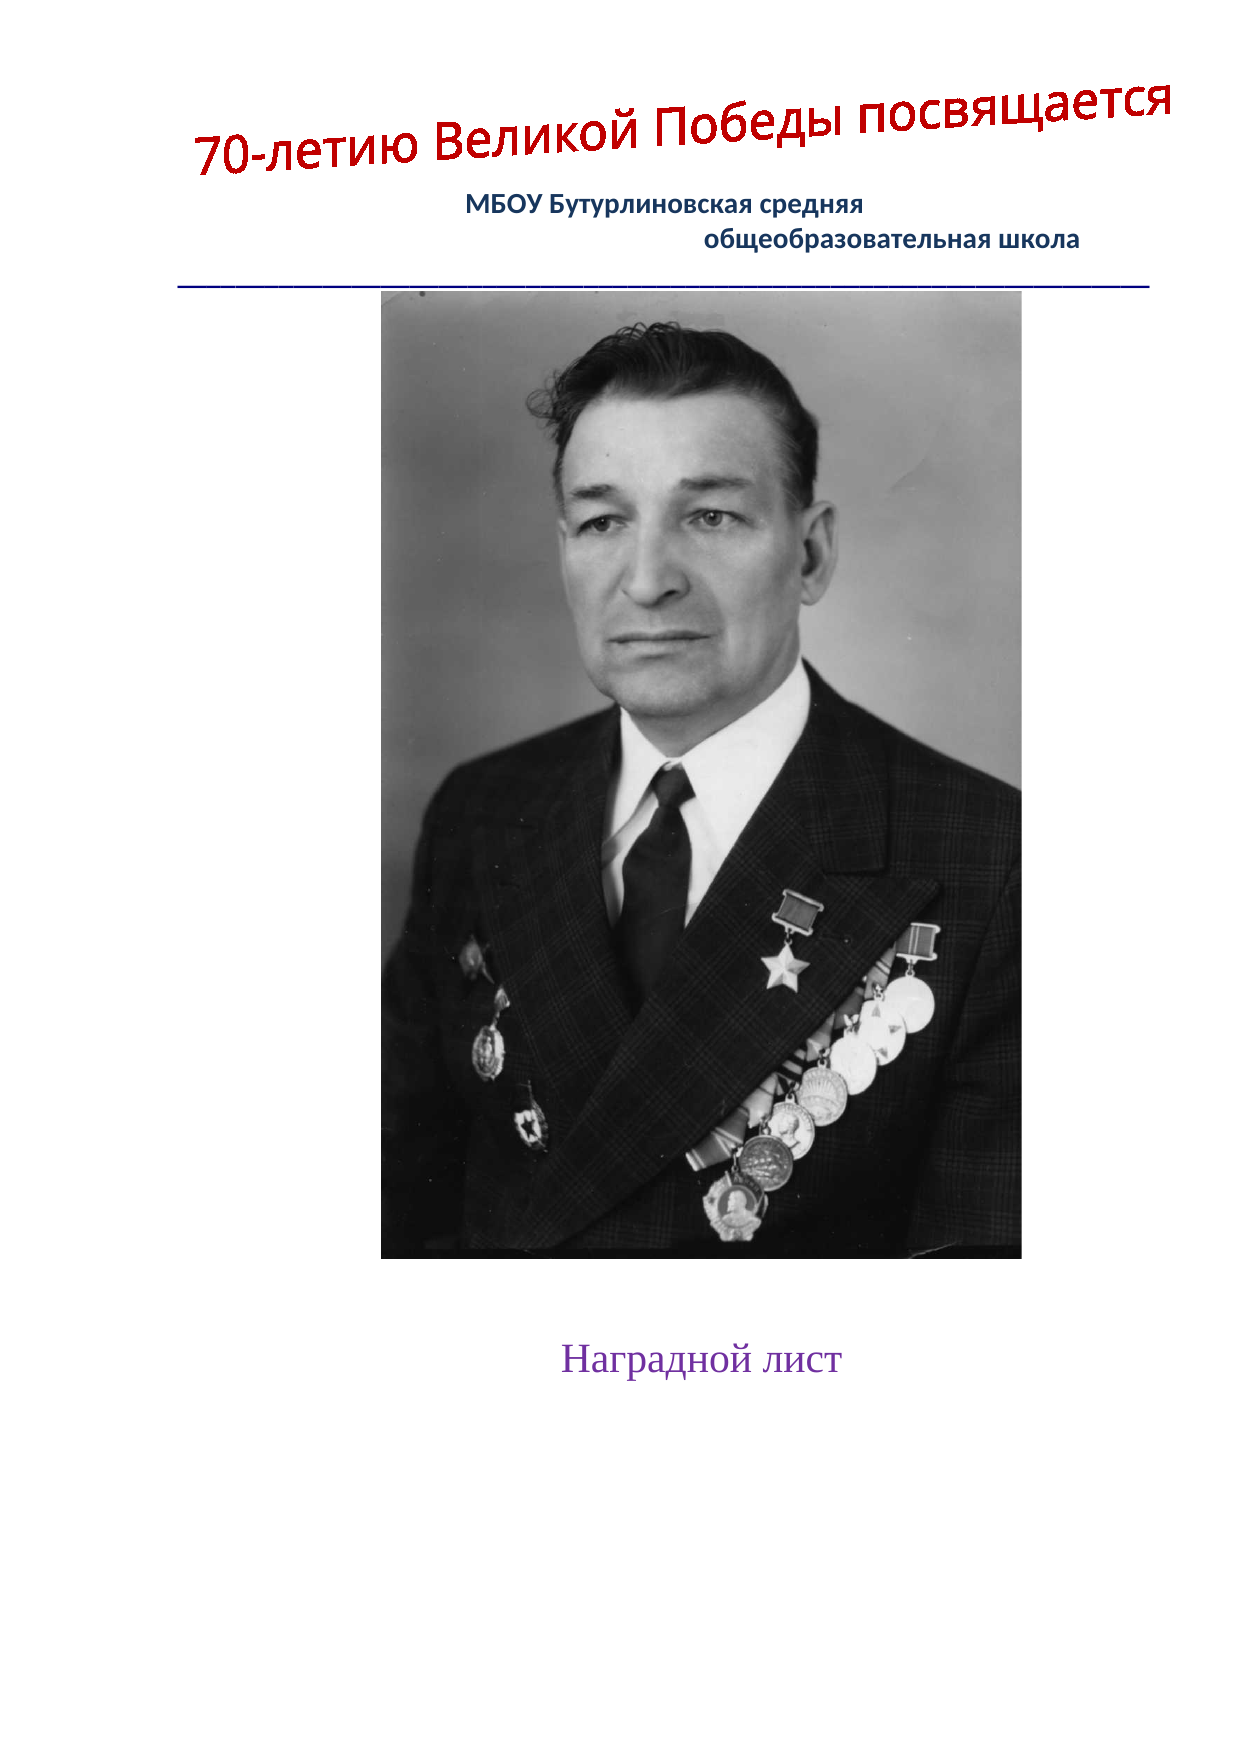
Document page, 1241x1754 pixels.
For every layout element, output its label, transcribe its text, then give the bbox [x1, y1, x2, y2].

picture [381, 291, 1022, 1259]
text Наградной лист [177, 1333, 1152, 1381]
